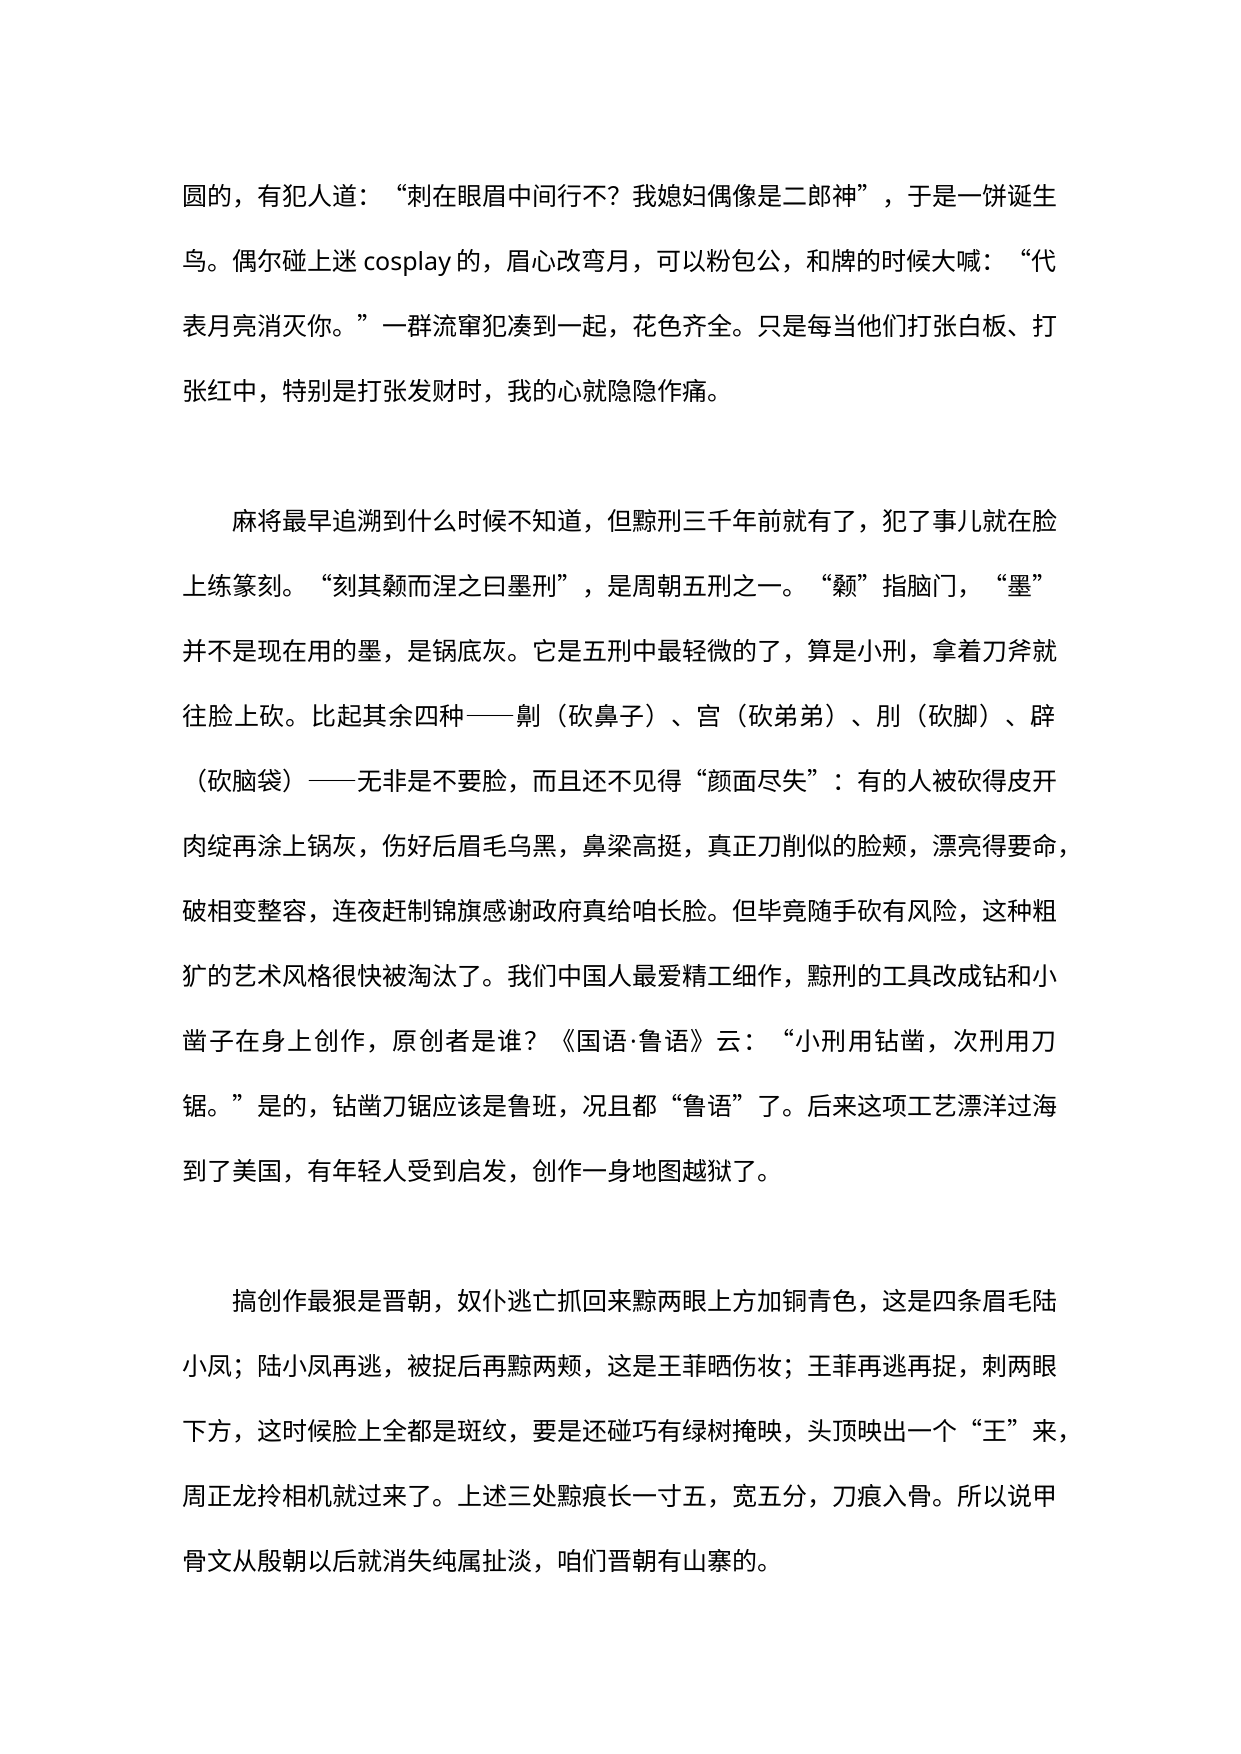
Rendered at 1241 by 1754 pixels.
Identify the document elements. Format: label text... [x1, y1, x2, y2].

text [183, 162, 1058, 422]
text 麻将最早追溯到什么时候不知道，但黥刑三千年前就有了，犯了事儿就在脸上练篆刻。“刻其颡而涅之曰墨刑”，是周朝五刑之一。“颡”指脑门，“墨”并不是现在用的墨，是锅底灰。它是五刑中最轻微的了，算是小刑，拿着刀斧就往脸上砍。比起其余四种——劓（砍鼻子）、宫（砍弟弟）、刖（砍脚）、辟（砍脑袋）——无非是不要脸，而且还不见得“颜面尽失”：有的人被砍得皮开肉绽再涂上锅灰，伤好后眉毛乌黑，鼻梁高挺，真正刀削似的脸颊，漂亮得要命，破相变整容，连夜赶制锦旗感谢政府真给咱长脸。但毕竟随手砍有风险，这种粗犷的艺术风格很快被淘汰了。我们中国人最爱精工细作，黥刑的工具改成钻和小凿子在身上创作，原创者是谁？《国语·鲁语》云：“小刑用钻凿，次刑用刀锯。”是的，钻凿刀锯应该是鲁班，况且都“鲁语”了。后来这项工艺漂洋过海到了美国，有年轻人受到启发，创作一身地图越狱了。 [183, 487, 1058, 1202]
text 搞创作最狠是晋朝，奴仆逃亡抓回来黥两眼上方加铜青色，这是四条眉毛陆小凤；陆小凤再逃，被捉后再黥两颊，这是王菲晒伤妆；王菲再逃再捉，刺两眼下方，这时候脸上全都是斑纹，要是还碰巧有绿树掩映，头顶映出一个“王”来，周正龙拎相机就过来了。上述三处黥痕长一寸五，宽五分，刀痕入骨。所以说甲骨文从殷朝以后就消失纯属扯淡，咱们晋朝有山寨的。 [183, 1267, 1058, 1592]
